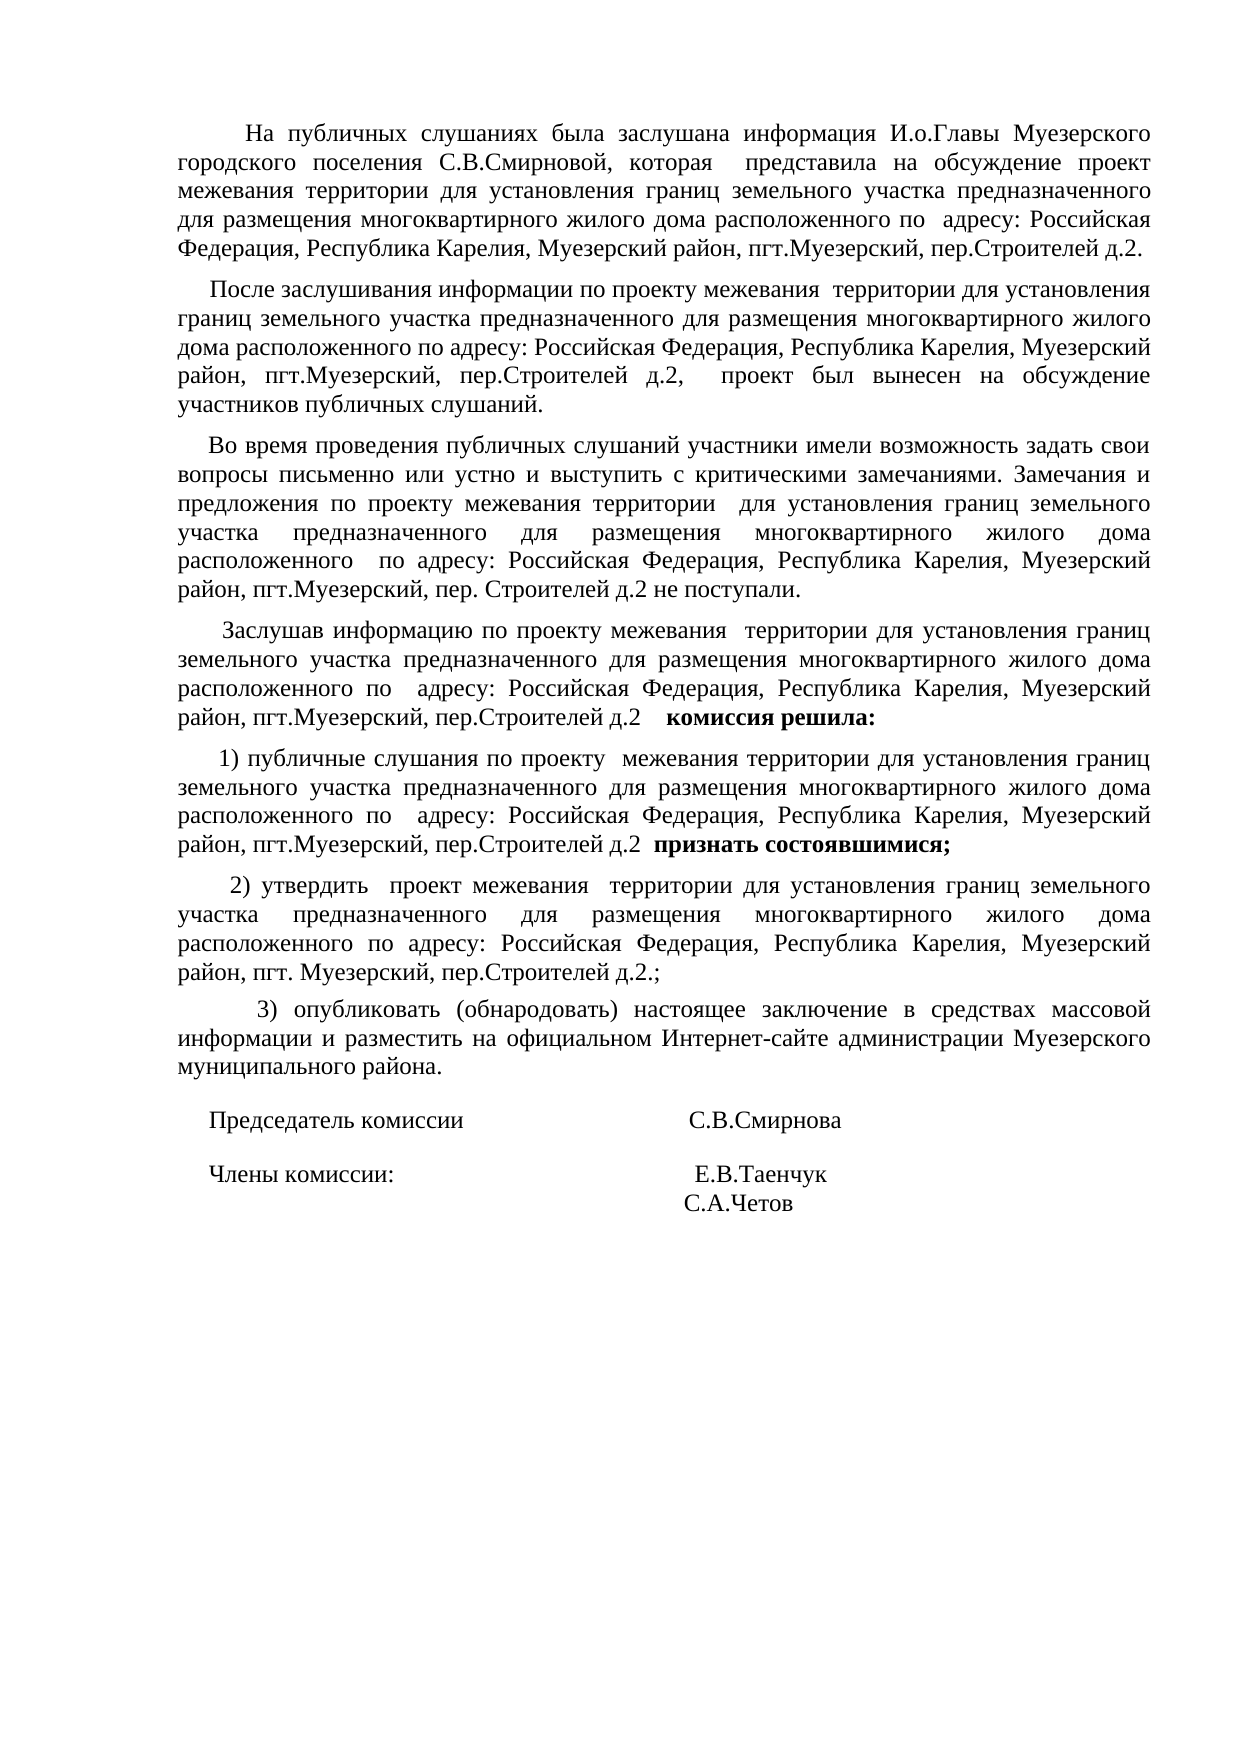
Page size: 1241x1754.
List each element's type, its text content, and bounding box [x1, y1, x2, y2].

text Члены комиссии: Е.В.Таенчук [177, 1159, 1152, 1188]
text Во время проведения публичных слушаний участники имели возможность задать свои вопросы письменно или устно и выступить с критическими замечаниями. Замечания и предложения по проекту межевания территории для установления границ земельного участка предназначенного для размещения многоквартирного жилого дома расположенного по адресу: Российская Федерация, Республика Карелия, Муезерский район, пгт.Муезерский, пер. Строителей д.2 не поступали. [177, 431, 1152, 603]
text Председатель комиссии С.В.Смирнова [177, 1105, 1152, 1134]
text С.А.Четов [177, 1188, 1152, 1216]
text На публичных слушаниях была заслушана информация И.о.Главы Муезерского городского поселения С.В.Смирновой, которая представила на обсуждение проект межевания территории для установления границ земельного участка предназначенного для размещения многоквартирного жилого дома расположенного по адресу: Российская Федерация, Республика Карелия, Муезерский район, пгт.Муезерский, пер.Строителей д.2. [177, 118, 1152, 262]
text 1) публичные слушания по проекту межевания территории для установления границ земельного участка предназначенного для размещения многоквартирного жилого дома расположенного по адресу: Российская Федерация, Республика Карелия, Муезерский район, пгт.Муезерский, пер.Строителей д.2 признать состоявшимися; [177, 743, 1152, 858]
text Заслушав информацию по проекту межевания территории для установления границ земельного участка предназначенного для размещения многоквартирного жилого дома расположенного по адресу: Российская Федерация, Республика Карелия, Муезерский район, пгт.Муезерский, пер.Строителей д.2 комиссия решила: [177, 616, 1152, 731]
text После заслушивания информации по проекту межевания территории для установления границ земельного участка предназначенного для размещения многоквартирного жилого дома расположенного по адресу: Российская Федерация, Республика Карелия, Муезерский район, пгт.Муезерский, пер.Строителей д.2, проект был вынесен на обсуждение участников публичных слушаний. [177, 274, 1152, 418]
text 2) утвердить проект межевания территории для установления границ земельного участка предназначенного для размещения многоквартирного жилого дома расположенного по адресу: Российская Федерация, Республика Карелия, Муезерский район, пгт. Муезерский, пер.Строителей д.2.; [177, 871, 1152, 986]
text 3) опубликовать (обнародовать) настоящее заключение в средствах массовой информации и разместить на официальном Интернет-сайте администрации Муезерского муниципального района. [177, 994, 1152, 1080]
